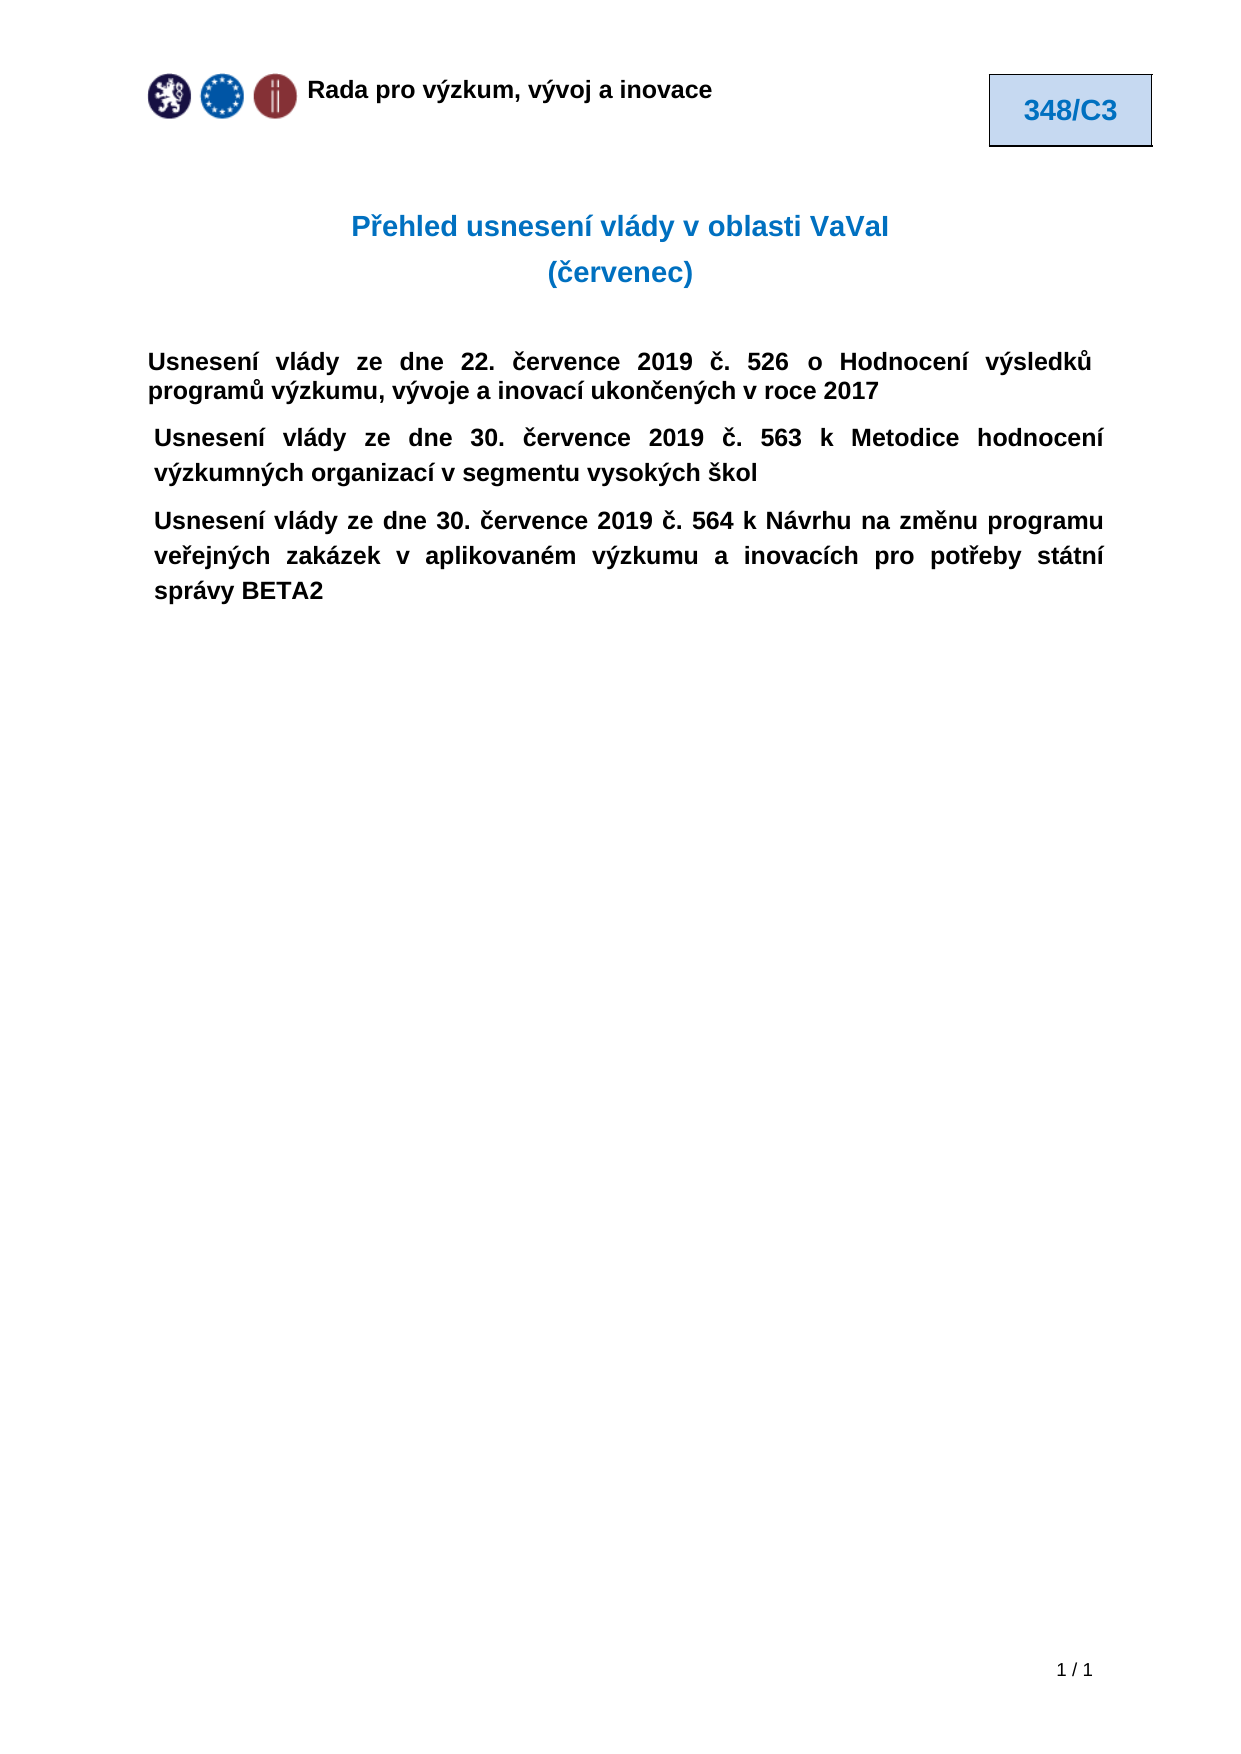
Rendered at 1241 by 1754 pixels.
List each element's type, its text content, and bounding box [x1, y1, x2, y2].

text (červenec) [148, 255, 1093, 289]
picture [147, 73, 298, 120]
text Usnesení vlády ze dne 22. července 2019 č. 526 o Hodnocení výsledků programů výzkumu, vývoje a inovací ukončených v roce 2017 [148, 347, 1093, 405]
text Přehled usnesení vlády v oblasti VaVaI [148, 209, 1093, 243]
table_cell Usnesení vlády ze dne 30. července 2019 č. 564 k Návrhu na změnu programu veřejných zakázek v aplikovaném výzkumu a inovacích pro potřeby státní správy BETA2 [146, 500, 1113, 617]
table_header Usnesení vlády ze dne 30. července 2019 č. 563 k Metodice hodnocení výzkumných organizací v segmentu vysokých škol [146, 417, 1113, 500]
